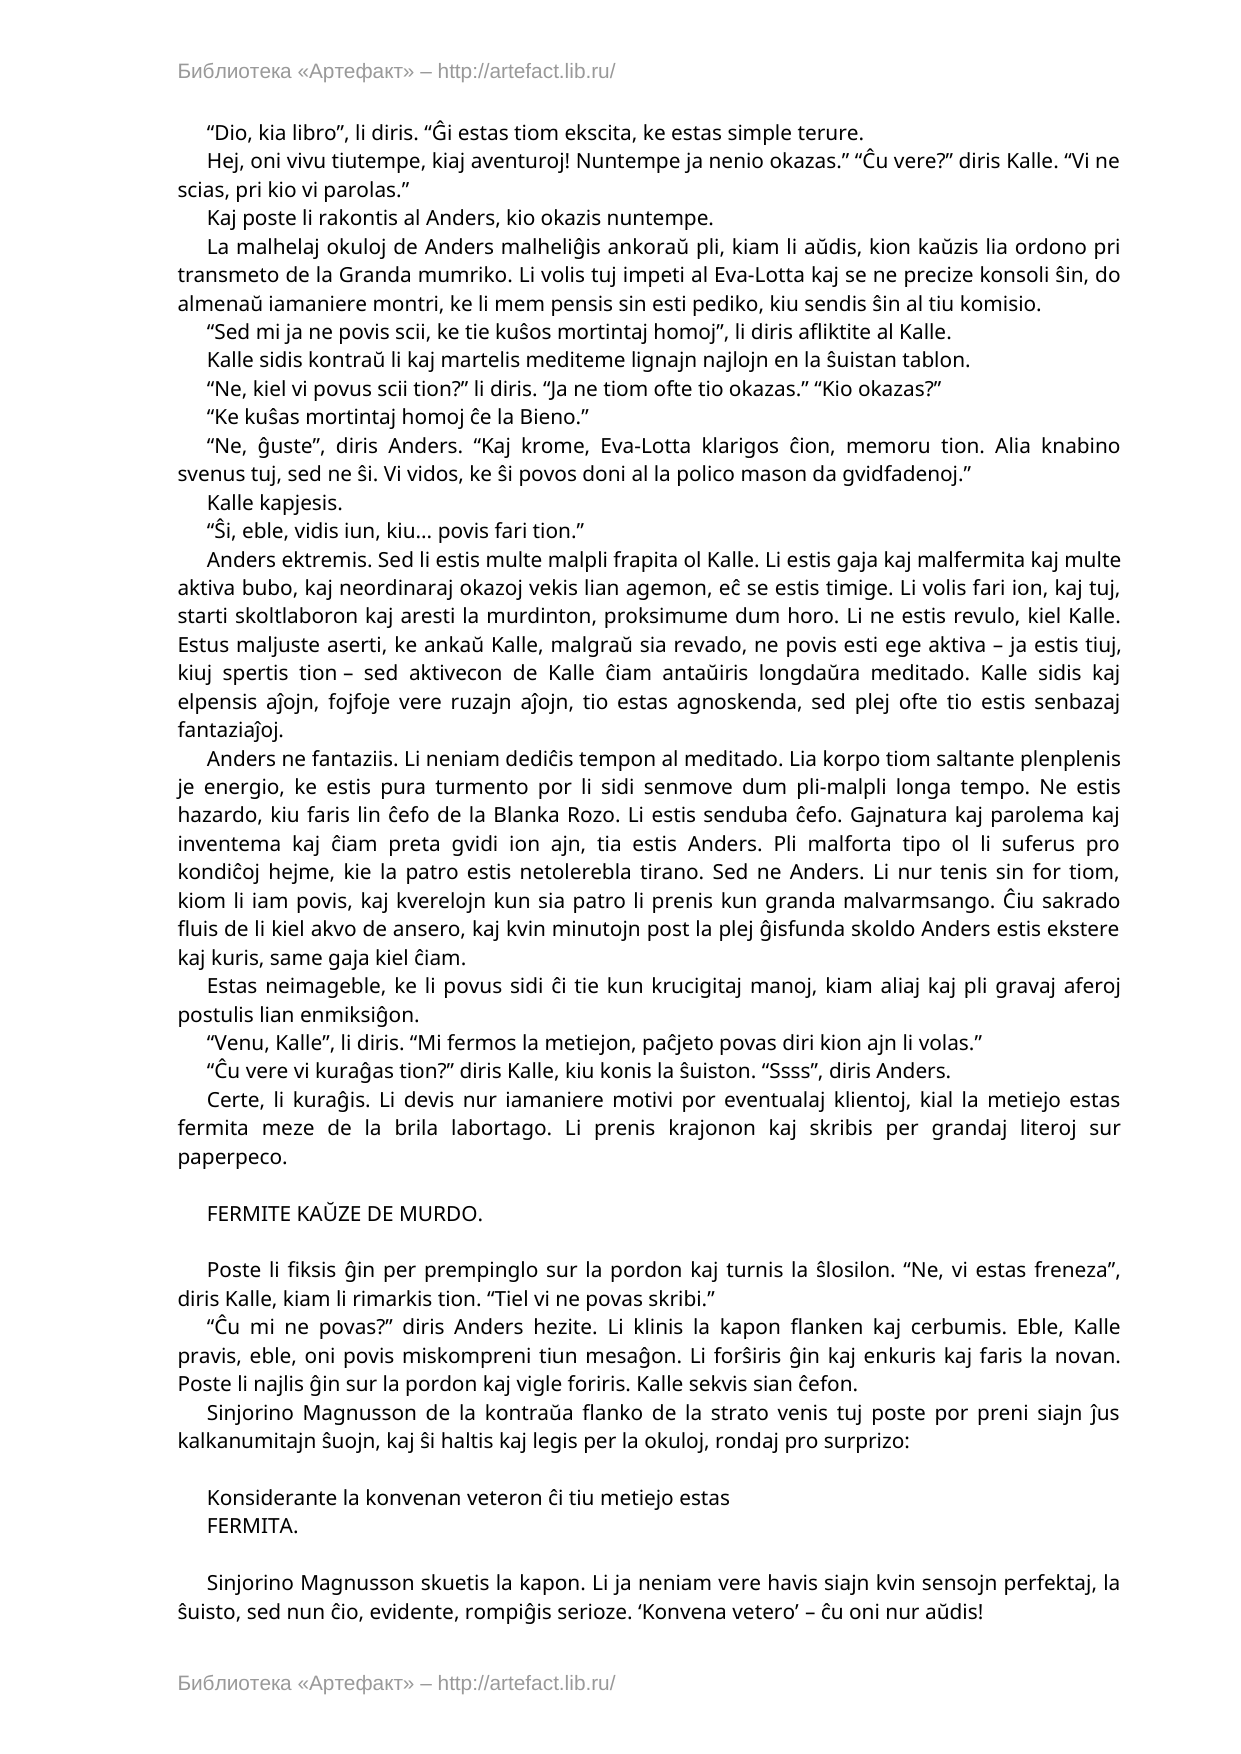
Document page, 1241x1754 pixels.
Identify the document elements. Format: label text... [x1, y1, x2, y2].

text “Venu, Kalle”, li diris. “Mi fermos la metiejon, paĉjeto povas diri kion ajn li volas.” [177, 1028, 1122, 1057]
text “Sed mi ja ne povis scii, ke tie kuŝos mortintaj homoj”, li diris afliktite al Kalle. [177, 317, 1122, 346]
text FERMITA. [177, 1512, 1122, 1540]
text Anders ne fantaziis. Li neniam dediĉis tempon al meditado. Lia korpo tiom saltante plenplenis je energio, ke estis pura turmento por li sidi senmove dum pli-malpli longa tempo. Ne estis hazardo, kiu faris lin ĉefo de la Blanka Rozo. Li estis senduba ĉefo. Gajnatura kaj parolema kaj inventema kaj ĉiam preta gvidi ion ajn, tia estis Anders. Pli malforta tipo ol li suferus pro kondiĉoj hejme, kie la patro estis netolerebla tirano. Sed ne Anders. Li nur tenis sin for tiom, kiom li iam povis, kaj kverelojn kun sia patro li prenis kun granda malvarmsango. Ĉiu sakrado fluis de li kiel akvo de ansero, kaj kvin minutojn post la plej ĝisfunda skoldo Anders estis ekstere kaj kuris, same gaja kiel ĉiam. [177, 744, 1122, 971]
text Hej, oni vivu tiutempe, kiaj aventuroj! Nuntempe ja nenio okazas.” “Ĉu vere?” diris Kalle. “Vi ne scias, pri kio vi parolas.” [177, 147, 1122, 203]
text Kalle sidis kontraŭ li kaj martelis mediteme lignajn najlojn en la ŝuistan tablon. [177, 346, 1122, 374]
text Estas neimageble, ke li povus sidi ĉi tie kun krucigitaj manoj, kiam aliaj kaj pli gravaj aferoj postulis lian enmiksiĝon. [177, 971, 1122, 1028]
text Anders ektremis. Sed li estis multe malpli frapita ol Kalle. Li estis gaja kaj malfermita kaj multe aktiva bubo, kaj neordinaraj okazoj vekis lian agemon, eĉ se estis timige. Li volis fari ion, kaj tuj, starti skoltlaboron kaj aresti la murdinton, proksimume dum horo. Li ne estis revulo, kiel Kalle. Estus maljuste aserti, ke ankaŭ Kalle, malgraŭ sia revado, ne povis esti ege aktiva – ja estis tiuj, kiuj spertis tion – sed aktivecon de Kalle ĉiam antaŭiris longdaŭra meditado. Kalle sidis kaj elpensis aĵojn, fojfoje vere ruzajn aĵojn, tio estas agnoskenda, sed plej ofte tio estis senbazaj fantaziaĵoj. [177, 545, 1122, 744]
text “Ke kuŝas mortintaj homoj ĉe la Bieno.” [177, 402, 1122, 431]
text La malhelaj okuloj de Anders malheliĝis ankoraŭ pli, kiam li aŭdis, kion kaŭzis lia ordono pri transmeto de la Granda mumriko. Li volis tuj impeti al Eva-Lotta kaj se ne precize konsoli ŝin, do almenaŭ iamaniere montri, ke li mem pensis sin esti pediko, kiu sendis ŝin al tiu komisio. [177, 232, 1122, 317]
subtitle FERMITE KAŬZE DE MURDO. [177, 1199, 1122, 1227]
text Sinjorino Magnusson skuetis la kapon. Li ja neniam vere havis siajn kvin sensojn perfektaj, la ŝuisto, sed nun ĉio, evidente, rompiĝis serioze. ‘Konvena vetero’ – ĉu oni nur aŭdis! [177, 1568, 1122, 1625]
text Certe, li kuraĝis. Li devis nur iamaniere motivi por eventualaj klientoj, kial la metiejo estas fermita meze de la brila labortago. Li prenis krajonon kaj skribis per grandaj literoj sur paperpeco. [177, 1085, 1122, 1170]
text Sinjorino Magnusson de la kontraŭa flanko de la strato venis tuj poste por preni siajn ĵus kalkanumitajn ŝuojn, kaj ŝi haltis kaj legis per la okuloj, rondaj pro surprizo: [177, 1398, 1122, 1455]
text “Ĉu mi ne povas?” diris Anders hezite. Li klinis la kapon flanken kaj cerbumis. Eble, Kalle pravis, eble, oni povis miskompreni tiun mesaĝon. Li forŝiris ĝin kaj enkuris kaj faris la novan. Poste li najlis ĝin sur la pordon kaj vigle foriris. Kalle sekvis sian ĉefon. [177, 1312, 1122, 1398]
text Kaj poste li rakontis al Anders, kio okazis nuntempe. [177, 203, 1122, 232]
text “Ne, kiel vi povus scii tion?” li diris. “Ja ne tiom ofte tio okazas.” “Kio okazas?” [177, 374, 1122, 402]
text Poste li fiksis ĝin per prempinglo sur la pordon kaj turnis la ŝlosilon. “Ne, vi estas freneza”, diris Kalle, kiam li rimarkis tion. “Tiel vi ne povas skribi.” [177, 1256, 1122, 1312]
text “Dio, kia libro”, li diris. “Ĝi estas tiom ekscita, ke estas simple terure. [177, 118, 1122, 147]
text “Ne, ĝuste”, diris Anders. “Kaj krome, Eva-Lotta klarigos ĉion, memoru tion. Alia knabino svenus tuj, sed ne ŝi. Vi vidos, ke ŝi povos doni al la polico mason da gvidfadenoj.” [177, 431, 1122, 488]
subtitle Konsiderante la konvenan veteron ĉi tiu metiejo estas [177, 1483, 1122, 1512]
text Kalle kapjesis. [177, 488, 1122, 516]
text “Ŝi, eble, vidis iun, kiu... povis fari tion.” [177, 516, 1122, 545]
text “Ĉu vere vi kuraĝas tion?” diris Kalle, kiu konis la ŝuiston. “Ssss”, diris Anders. [177, 1057, 1122, 1085]
